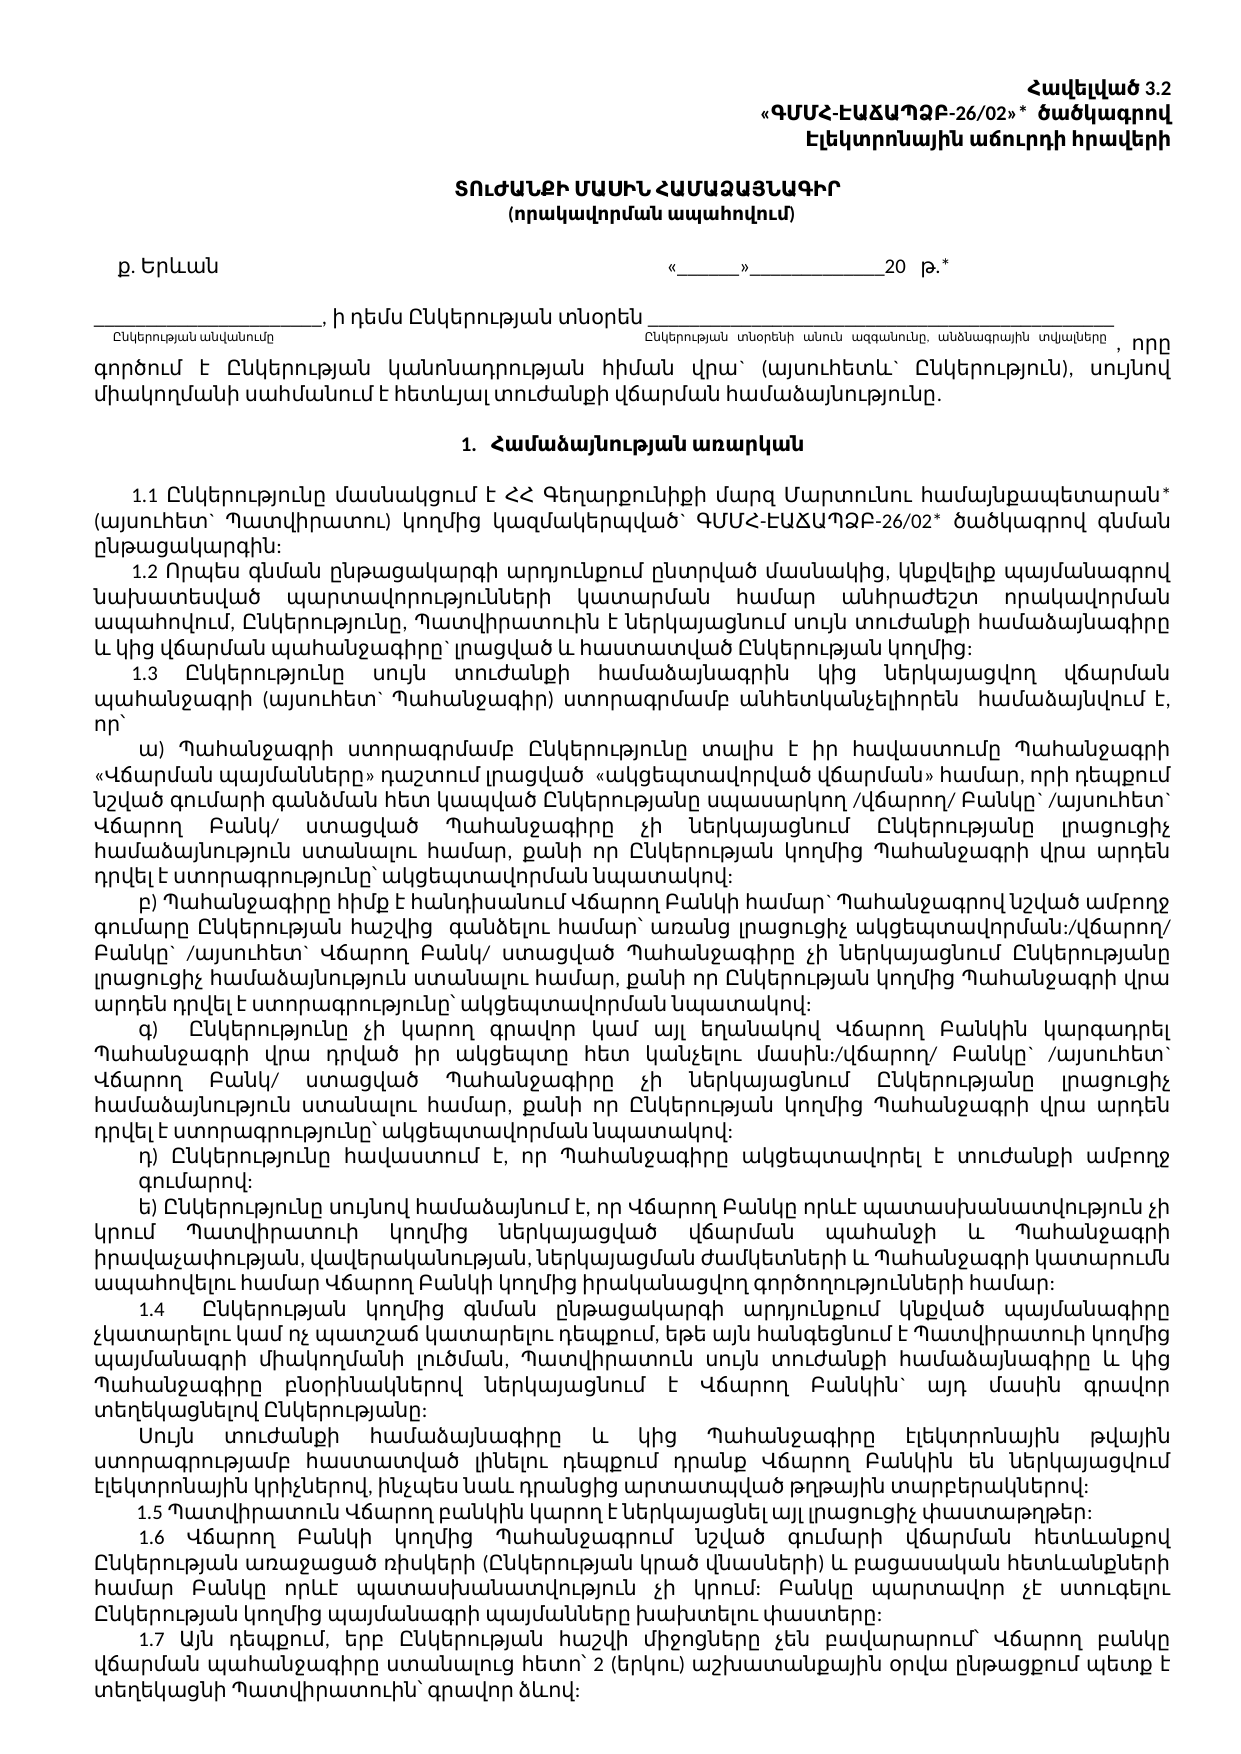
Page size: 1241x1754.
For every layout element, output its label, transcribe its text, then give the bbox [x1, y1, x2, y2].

text գ) Ընկերությունը չի կարող գրավոր կամ այլ եղանակով Վճարող Բանկին կարգադրել Պահանջագրի վրա դրված իր ակցեպտը հետ կանչելու մասին:/վճարող/ Բանկը` /այսուհետ` Վճարող Բանկ/ ստացված Պահանջագիրը չի ներկայացնում Ընկերությանը լրացուցիչ համաձայնություն ստանալու համար, քանի որ Ընկերության կողմից Պահանջագրի վրա արդեն դրվել է ստորագրությունը՝ ակցեպտավորման նպատակով: [94, 1016, 1171, 1143]
text 1.2 Որպես գնման ընթացակարգի արդյունքում ընտրված մասնակից, կնքվելիք պայմանագրով նախատեսված պարտավորությունների կատարման համար անհրաժեշտ որակավորման ապահովում, Ընկերությունը, Պատվիրատուին է ներկայացնում սույն տուժանքի համաձայնագիրը և կից վճարման պահանջագիրը` լրացված և հաստատված Ընկերության կողմից: [94, 559, 1171, 660]
text ՏՈւԺԱՆՔԻ ՄԱՍԻՆ ՀԱՄԱՁԱՅՆԱԳԻՐ [94, 177, 1171, 202]
text «ԳՄՄՀ-ԷԱՃԱՊՁԲ-26/02»* ծածկագրով [94, 100, 1171, 126]
text 1.5 Պատվիրատուն Վճարող բանկին կարող է ներկայացնել այլ լրացուցիչ փաստաթղթեր: [94, 1499, 1171, 1524]
text ______________________, ի դեմս Ընկերության տնօրեն _____________________________________________ [94, 304, 1171, 330]
text ե) Ընկերությունը սույնով համաձայնում է, որ Վճարող Բանկը որևէ պատասխանատվություն չի կրում Պատվիրատուի կողմից ներկայացված վճարման պահանջի և Պահանջագրի իրավաչափության, վավերականության, ներկայացման ժամկետների և Պահանջագրի կատարումն ապահովելու համար Վճարող Բանկի կողմից իրականացվող գործողությունների համար: [94, 1194, 1171, 1296]
text Հավելված 3.2 [94, 75, 1171, 100]
text 1.4 Ընկերության կողմից գնման ընթացակարգի արդյունքում կնքված պայմանագիրը չկատարելու կամ ոչ պատշաճ կատարելու դեպքում, եթե այն հանգեցնում է Պատվիրատուի կողմից պայմանագրի միակողմանի լուծման, Պատվիրատուն սույն տուժանքի համաձայնագիրը և կից Պահանջագիրը բնօրինակներով ներկայացնում է Վճարող Բանկին` այդ մասին գրավոր տեղեկացնելով Ընկերությանը: [94, 1296, 1171, 1423]
text ք. Երևան «______»_____________20 թ.* [94, 254, 1171, 279]
text (որակավորման ապահովում) [94, 202, 1171, 225]
text դ) Ընկերությունը հավաստում է, որ Պահանջագիրը ակցեպտավորել է տուժանքի ամբողջ գումարով: [138, 1143, 1171, 1194]
text 1.1 Ընկերությունը մասնակցում է ՀՀ Գեղարքունիքի մարզ Մարտունու համայնքապետարան* (այսուհետ` Պատվիրատու) կողմից կազմակերպված` ԳՄՄՀ-ԷԱՃԱՊՁԲ-26/02* ծածկագրով գնման ընթացակարգին: [94, 482, 1171, 559]
text Էլեկտրոնային աճուրդի հրավերի [94, 126, 1171, 151]
text 1. Համաձայնության առարկան [94, 432, 1171, 457]
text 1.7 Այն դեպքում, երբ Ընկերության հաշվի միջոցները չեն բավարարում՝ Վճարող բանկը վճարման պահանջագիրը ստանալուց հետո՝ 2 (երկու) աշխատանքային օրվա ընթացքում պետք է տեղեկացնի Պատվիրատուին՝ գրավոր ձևով: [94, 1626, 1171, 1702]
text ա) Պահանջագրի ստորագրմամբ Ընկերությունը տալիս է իր հավաստումը Պահանջագրի «Վճարման պայմանները» դաշտում լրացված «ակցեպտավորված վճարման» համար, որի դեպքում նշված գումարի գանձման հետ կապված Ընկերությանը սպասարկող /վճարող/ Բանկը` /այսուհետ` Վճարող Բանկ/ ստացված Պահանջագիրը չի ներկայացնում Ընկերությանը լրացուցիչ համաձայնություն ստանալու համար, քանի որ Ընկերության կողմից Պահանջագրի վրա արդեն դրվել է ստորագրությունը՝ ակցեպտավորման նպատակով: [94, 737, 1171, 889]
text Ընկերության անվանումը Ընկերության տնօրենի անուն ազգանունը, անձնագրային տվյալները , որը գործում է Ընկերության կանոնադրության հիման վրա` (այսուհետև` Ընկերություն), սույնով միակողմանի սահմանում է հետևյալ տուժանքի վճարման համաձայնությունը. [94, 330, 1171, 406]
text 1.6 Վճարող Բանկի կողմից Պահանջագրում նշված գումարի վճարման հետևանքով Ընկերության առաջացած ռիսկերի (Ընկերության կրած վնասների) և բացասական հետևանքների համար Բանկը որևէ պատասխանատվություն չի կրում: Բանկը պարտավոր չէ ստուգելու Ընկերության կողմից պայմանագրի պայմանները խախտելու փաստերը: [94, 1524, 1171, 1626]
text 1.3 Ընկերությունը սույն տուժանքի համաձայնագրին կից ներկայացվող վճարման պահանջագրի (այսուհետ` Պահանջագիր) ստորագրմամբ անհետկանչելիորեն համաձայնվում է, որ՝ [94, 660, 1171, 737]
text բ) Պահանջագիրը հիմք է հանդիսանում Վճարող Բանկի համար` Պահանջագրով նշված ամբողջ գումարը Ընկերության հաշվից գանձելու համար՝ առանց լրացուցիչ ակցեպտավորման:/վճարող/ Բանկը` /այսուհետ` Վճարող Բանկ/ ստացված Պահանջագիրը չի ներկայացնում Ընկերությանը լրացուցիչ համաձայնություն ստանալու համար, քանի որ Ընկերության կողմից Պահանջագրի վրա արդեն դրվել է ստորագրությունը՝ ակցեպտավորման նպատակով: [94, 889, 1171, 1016]
text Սույն տուժանքի համաձայնագիրը և կից Պահանջագիրը էլեկտրոնային թվային ստորագրությամբ հաստատված լինելու դեպքում դրանք Վճարող Բանկին են ներկայացվում էլեկտրոնային կրիչներով, ինչպես նաև դրանցից արտատպված թղթային տարբերակներով: [94, 1423, 1171, 1499]
